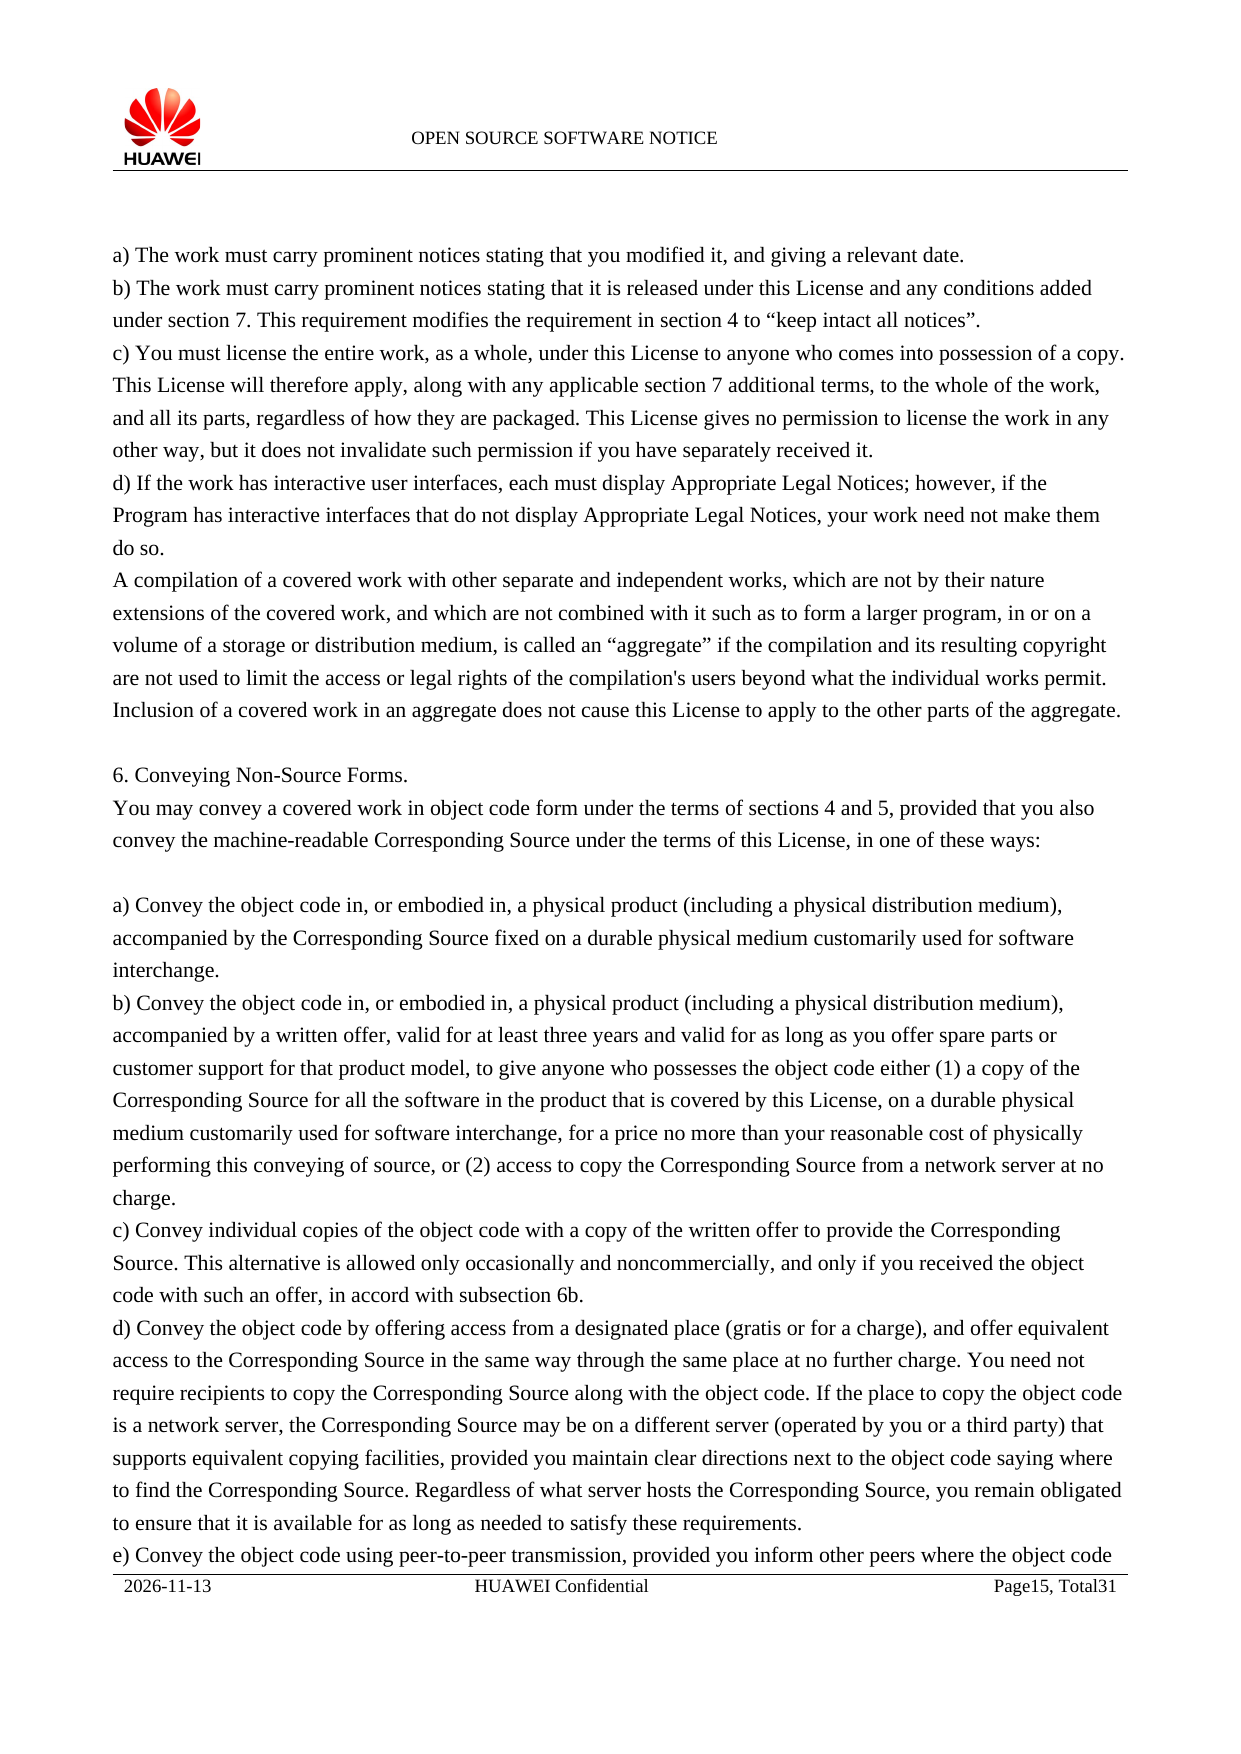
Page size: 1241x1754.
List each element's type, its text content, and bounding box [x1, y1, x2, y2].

picture [124, 88, 201, 165]
